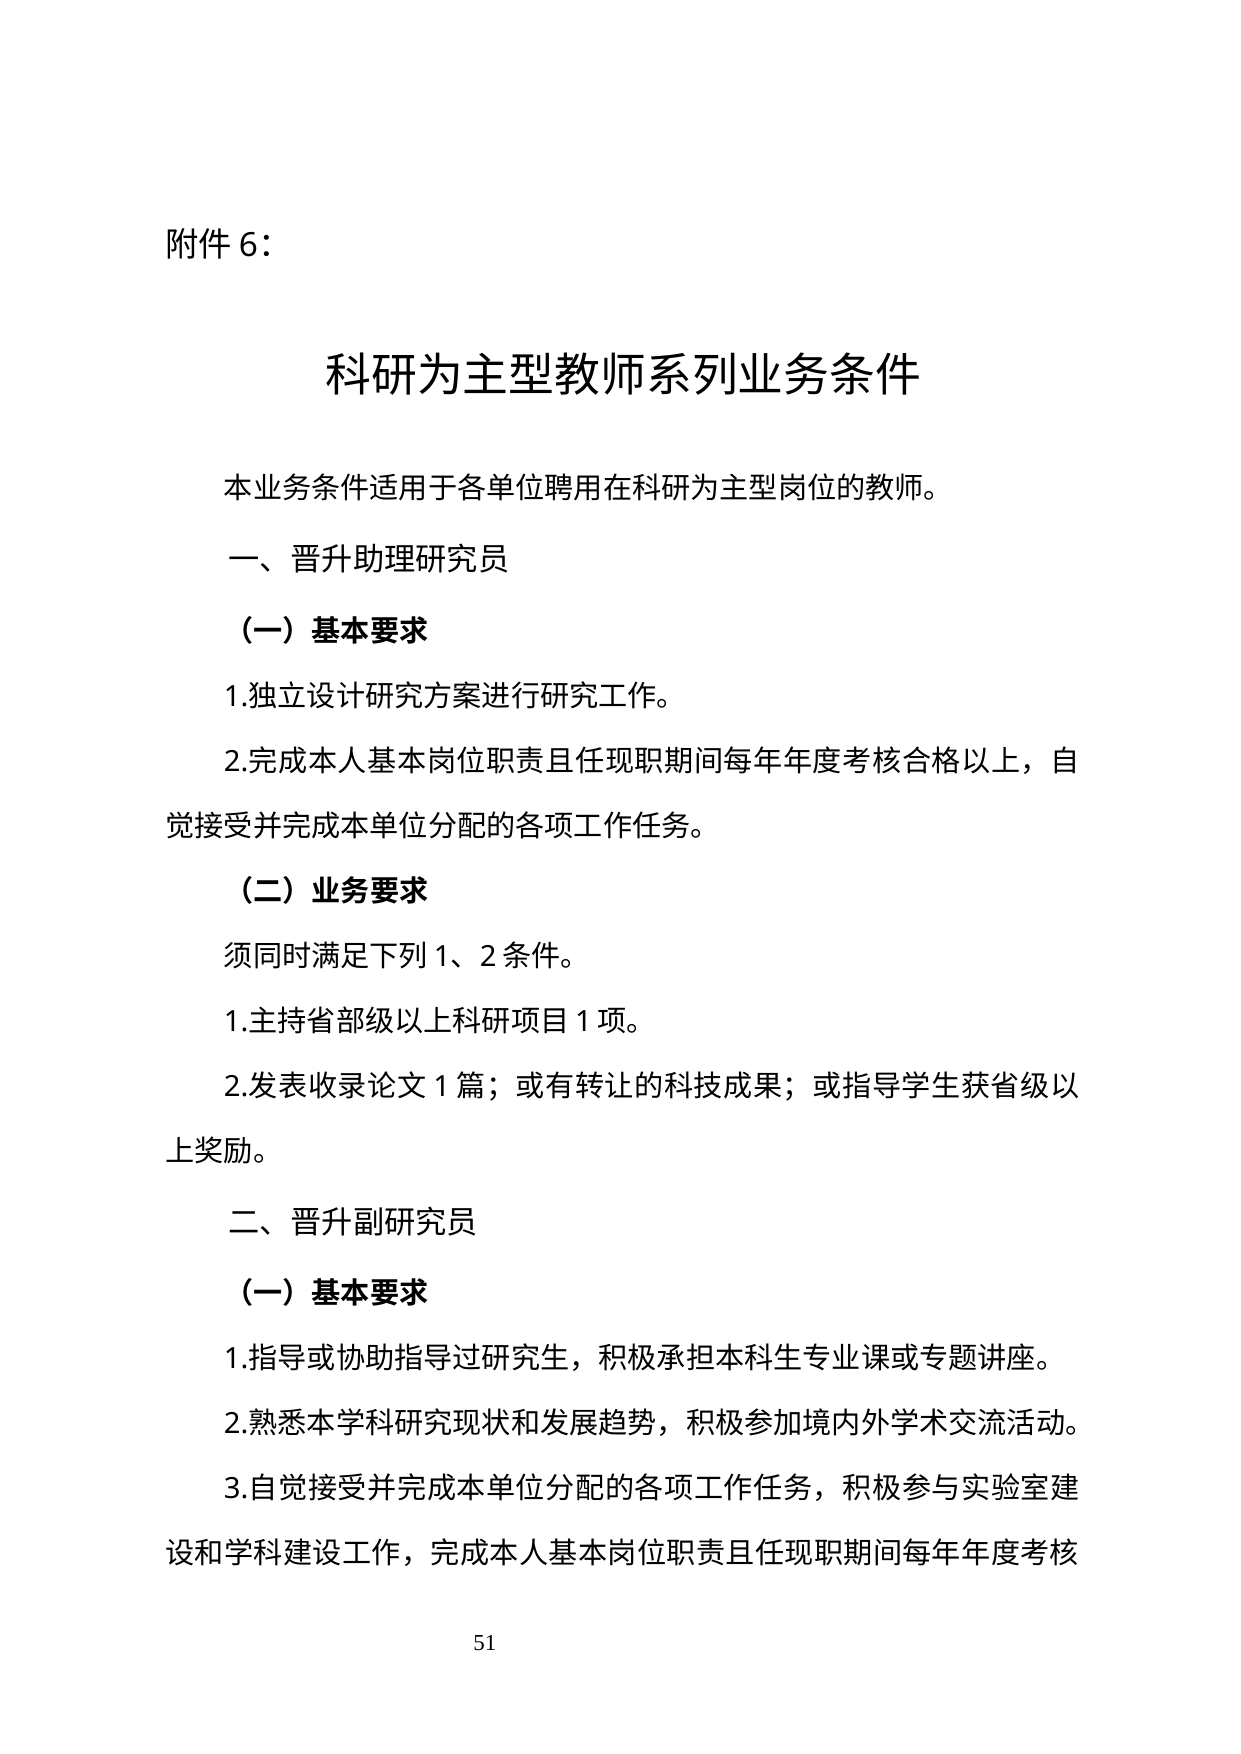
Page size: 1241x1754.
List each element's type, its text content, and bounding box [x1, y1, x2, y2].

text 1.独立设计研究方案进行研究工作。 [165, 661, 1081, 726]
subtitle 二、晋升副研究员 [165, 1187, 1081, 1252]
text 2.完成本人基本岗位职责且任现职期间每年年度考核合格以上，自觉接受并完成本单位分配的各项工作任务。 [165, 726, 1081, 856]
text （一）基本要求 [165, 596, 1081, 661]
text 2.发表收录论文1篇；或有转让的科技成果；或指导学生获省级以上奖励。 [165, 1051, 1081, 1181]
text 1.指导或协助指导过研究生，积极承担本科生专业课或专题讲座。 [165, 1324, 1081, 1389]
subtitle 科研为主型教师系列业务条件 [165, 323, 1081, 420]
text 2.熟悉本学科研究现状和发展趋势，积极参加境内外学术交流活动。 [165, 1389, 1081, 1454]
text 须同时满足下列1、2条件。 [165, 921, 1081, 986]
text （一）基本要求 [165, 1259, 1081, 1324]
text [165, 1454, 1081, 1584]
text （二）业务要求 [165, 856, 1081, 921]
text 本业务条件适用于各单位聘用在科研为主型岗位的教师。 [165, 453, 1081, 518]
text 1.主持省部级以上科研项目1项。 [165, 986, 1081, 1051]
subtitle 一、晋升助理研究员 [165, 524, 1081, 589]
subtitle 附件6： [165, 209, 1081, 274]
